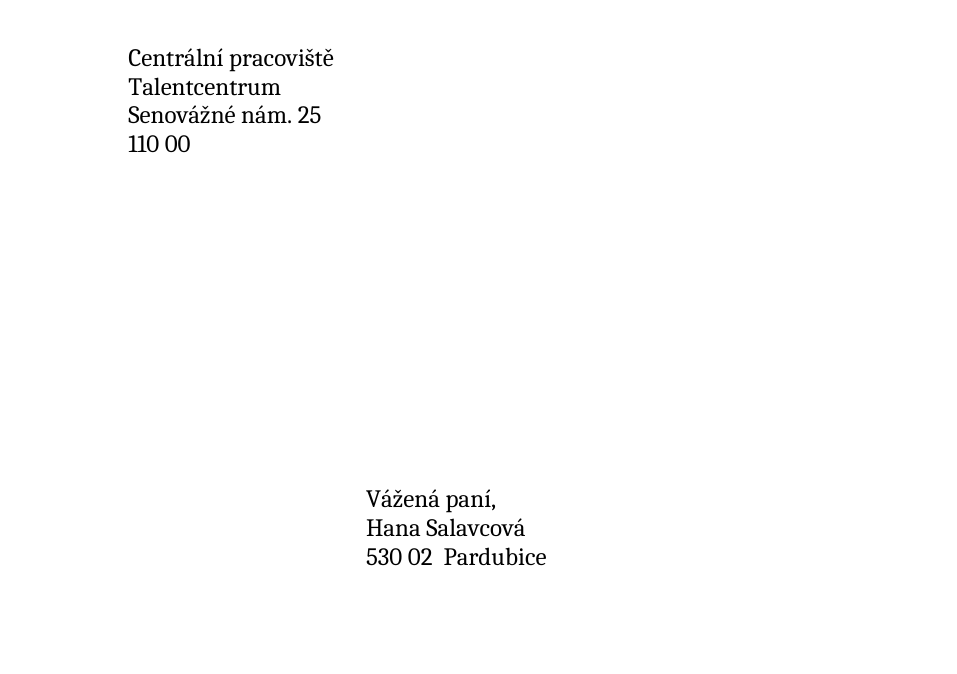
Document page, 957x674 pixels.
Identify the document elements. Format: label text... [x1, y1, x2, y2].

text Hana Salavcová [366, 514, 891, 543]
text 530 02 Pardubice [366, 543, 891, 571]
text Vážená paní, [366, 485, 891, 514]
